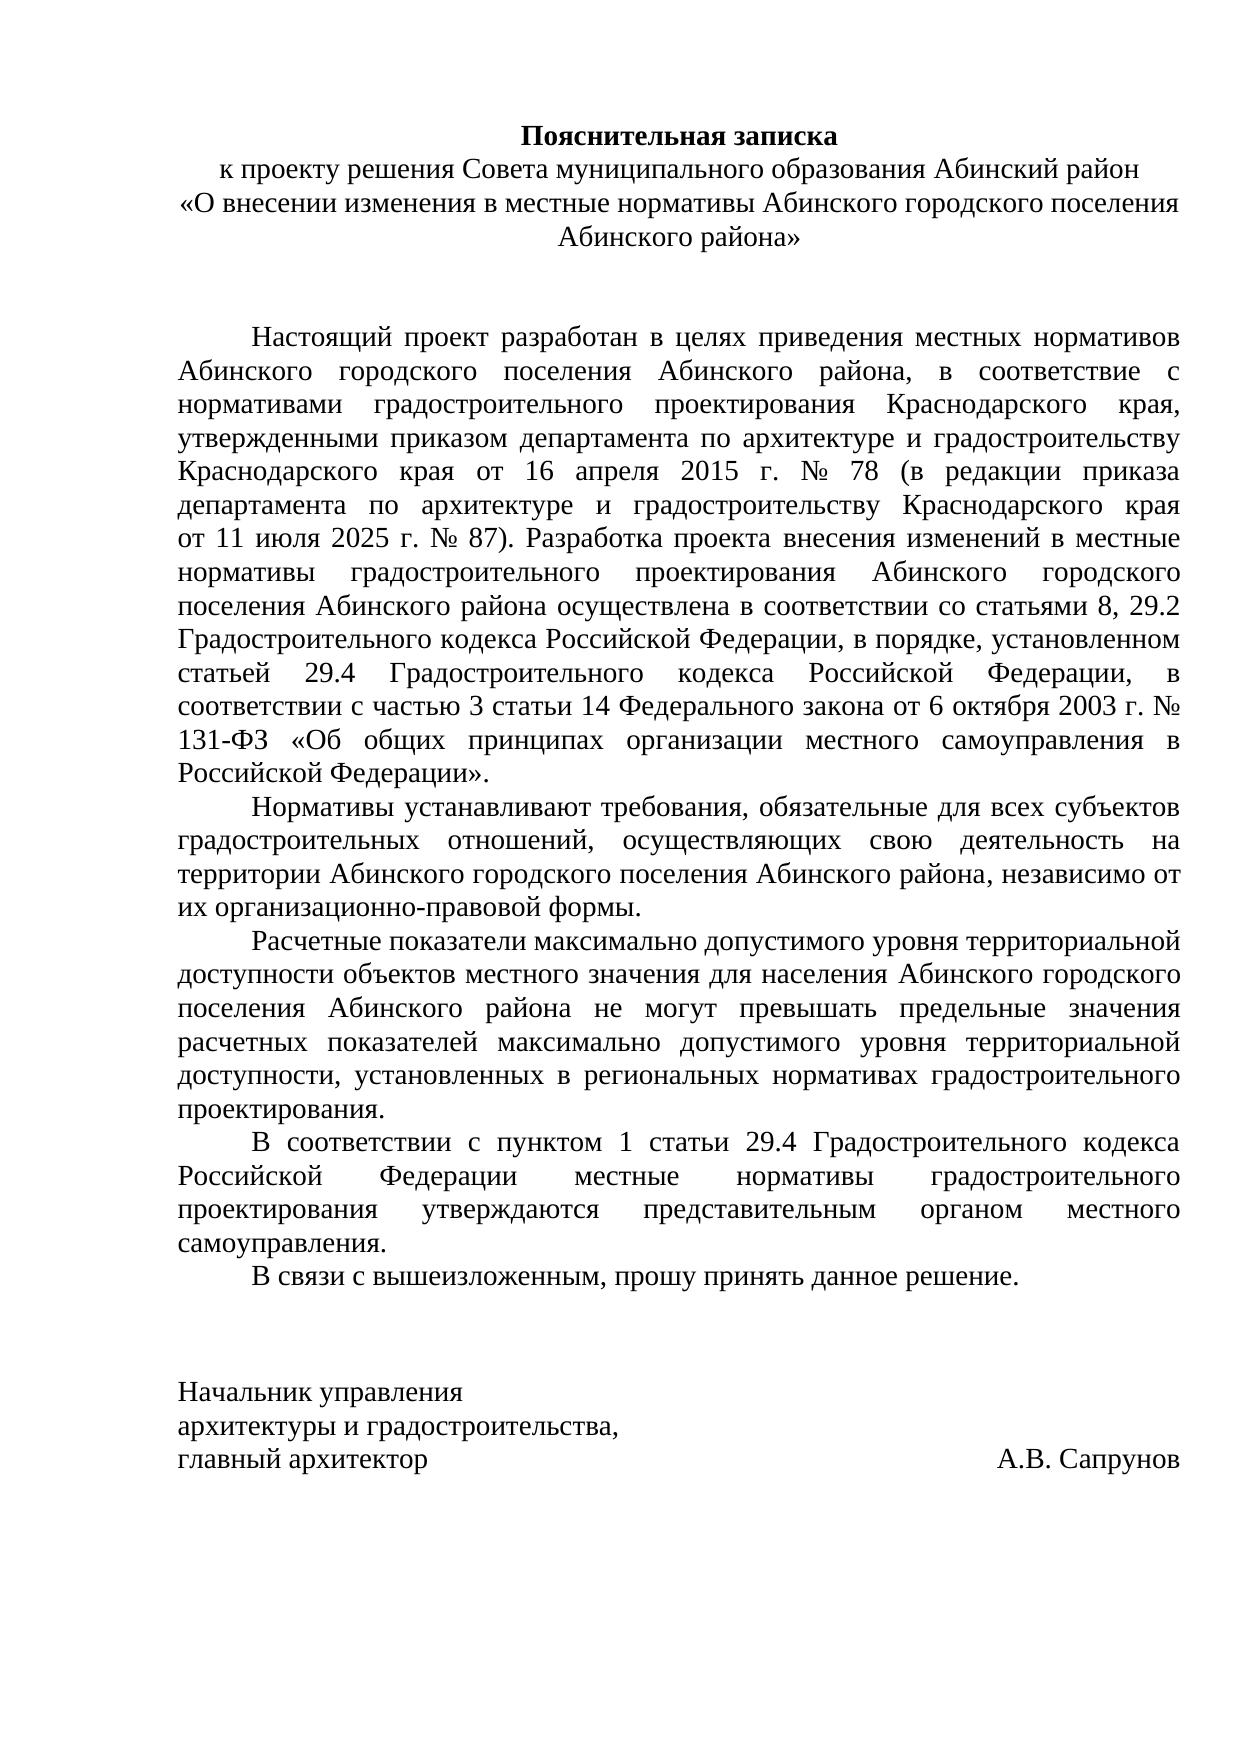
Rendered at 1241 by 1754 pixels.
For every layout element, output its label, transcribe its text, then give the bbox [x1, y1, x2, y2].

text Начальник управления [177, 1374, 1181, 1408]
subtitle Нормативы устанавливают требования, обязательные для всех субъектов градостроительных отношений, осуществляющих свою деятельность на территории Абинского городского поселения Абинского района, независимо от их организационно-правовой формы. [177, 789, 1181, 923]
text главный архитектор А.В. Сапрунов [177, 1441, 1181, 1475]
text к проекту решения Совета муниципального образования Абинский район [177, 152, 1181, 185]
text В связи с вышеизложенным, прошу принять данное решение. [177, 1258, 1181, 1292]
text В соответствии с пунктом 1 статьи 29.4 Градостроительного кодекса Российской Федерации местные нормативы градостроительного проектирования утверждаются представительным органом местного самоуправления. [177, 1124, 1181, 1258]
text Расчетные показатели максимально допустимого уровня территориальной доступности объектов местного значения для населения Абинского городского поселения Абинского района не могут превышать предельные значения расчетных показателей максимально допустимого уровня территориальной доступности, установленных в региональных нормативах градостроительного проектирования. [177, 923, 1181, 1124]
subtitle Настоящий проект разработан в целях приведения местных нормативов Абинского городского поселения Абинского района, в соответствие с нормативами градостроительного проектирования Краснодарского края, утвержденными приказом департамента по архитектуре и градостроительству Краснодарского края от 16 апреля 2015 г. № 78 (в редакции приказа департамента по архитектуре и градостроительству Краснодарского края от 11 июля 2025 г. № 87). Разработка проекта внесения изменений в местные нормативы градостроительного проектирования Абинского городского поселения Абинского района осуществлена в соответствии со статьями 8, 29.2 Градостроительного кодекса Российской Федерации, в порядке, установленном статьей 29.4 Градостроительного кодекса Российской Федерации, в соответствии с частью 3 статьи 14 Федерального закона от 6 октября 2003 г. № 131-ФЗ «Об общих принципах организации местного самоуправления в Российской Федерации». [177, 319, 1181, 789]
subtitle «О внесении изменения в местные нормативы Абинского городского поселения Абинского района» [177, 185, 1181, 252]
text архитектуры и градостроительства, [177, 1408, 1181, 1441]
text Пояснительная записка [177, 118, 1181, 152]
